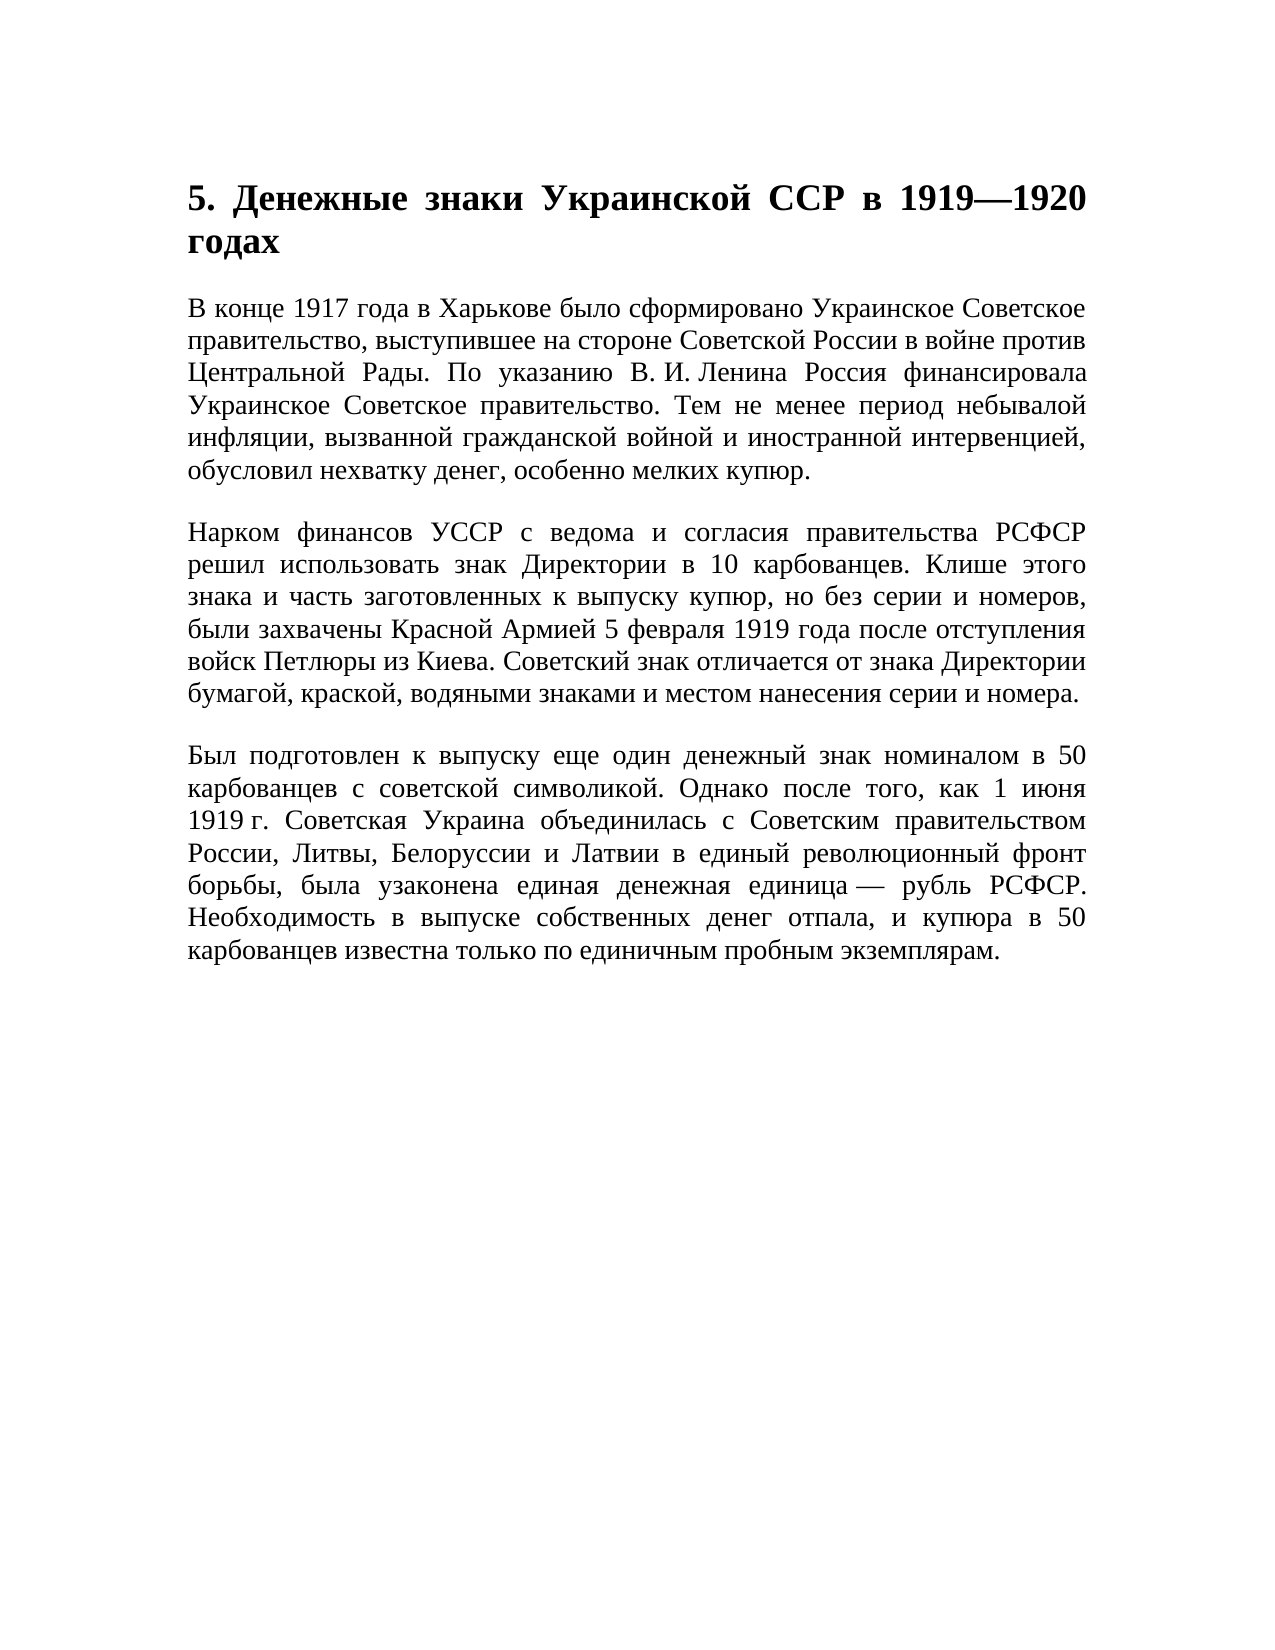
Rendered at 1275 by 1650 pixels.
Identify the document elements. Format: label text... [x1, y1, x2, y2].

text Был подготовлен к выпуску еще один денежный знак номиналом в 50 карбованцев с советской символикой. Однако после того, как 1 июня 1919 г. Советская Украина объединилась с Советским правительством России, Литвы, Белоруссии и Латвии в единый революционный фронт борьбы, была узаконена единая денежная единица — рубль РСФСР. Необходимость в выпуске собственных денег отпала, и купюра в 50 карбованцев известна только по единичным пробным экземплярам. [187, 738, 1087, 965]
text В конце 1917 года в Харькове было сформировано Украинское Советское правительство, выступившее на стороне Советской России в войне против Центральной Рады. По указанию В. И. Ленина Россия финансировала Украинское Советское правительство. Тем не менее период небывалой инфляции, вызванной гражданской войной и иностранной интервенцией, обусловил нехватку денег, особенно мелких купюр. [187, 291, 1087, 485]
list 5. Денежные знаки Украинской ССР в 1919—1920 годах [187, 175, 1087, 261]
text Нарком финансов УССР с ведома и согласия правительства РСФСР решил использовать знак Директории в 10 карбованцев. Клише этого знака и часть заготовленных к выпуску купюр, но без серии и номеров, были захвачены Красной Армией 5 февраля 1919 года после отступления войск Петлюры из Киева. Советский знак отличается от знака Директории бумагой, краской, водяными знаками и местом нанесения серии и номера. [187, 514, 1087, 709]
